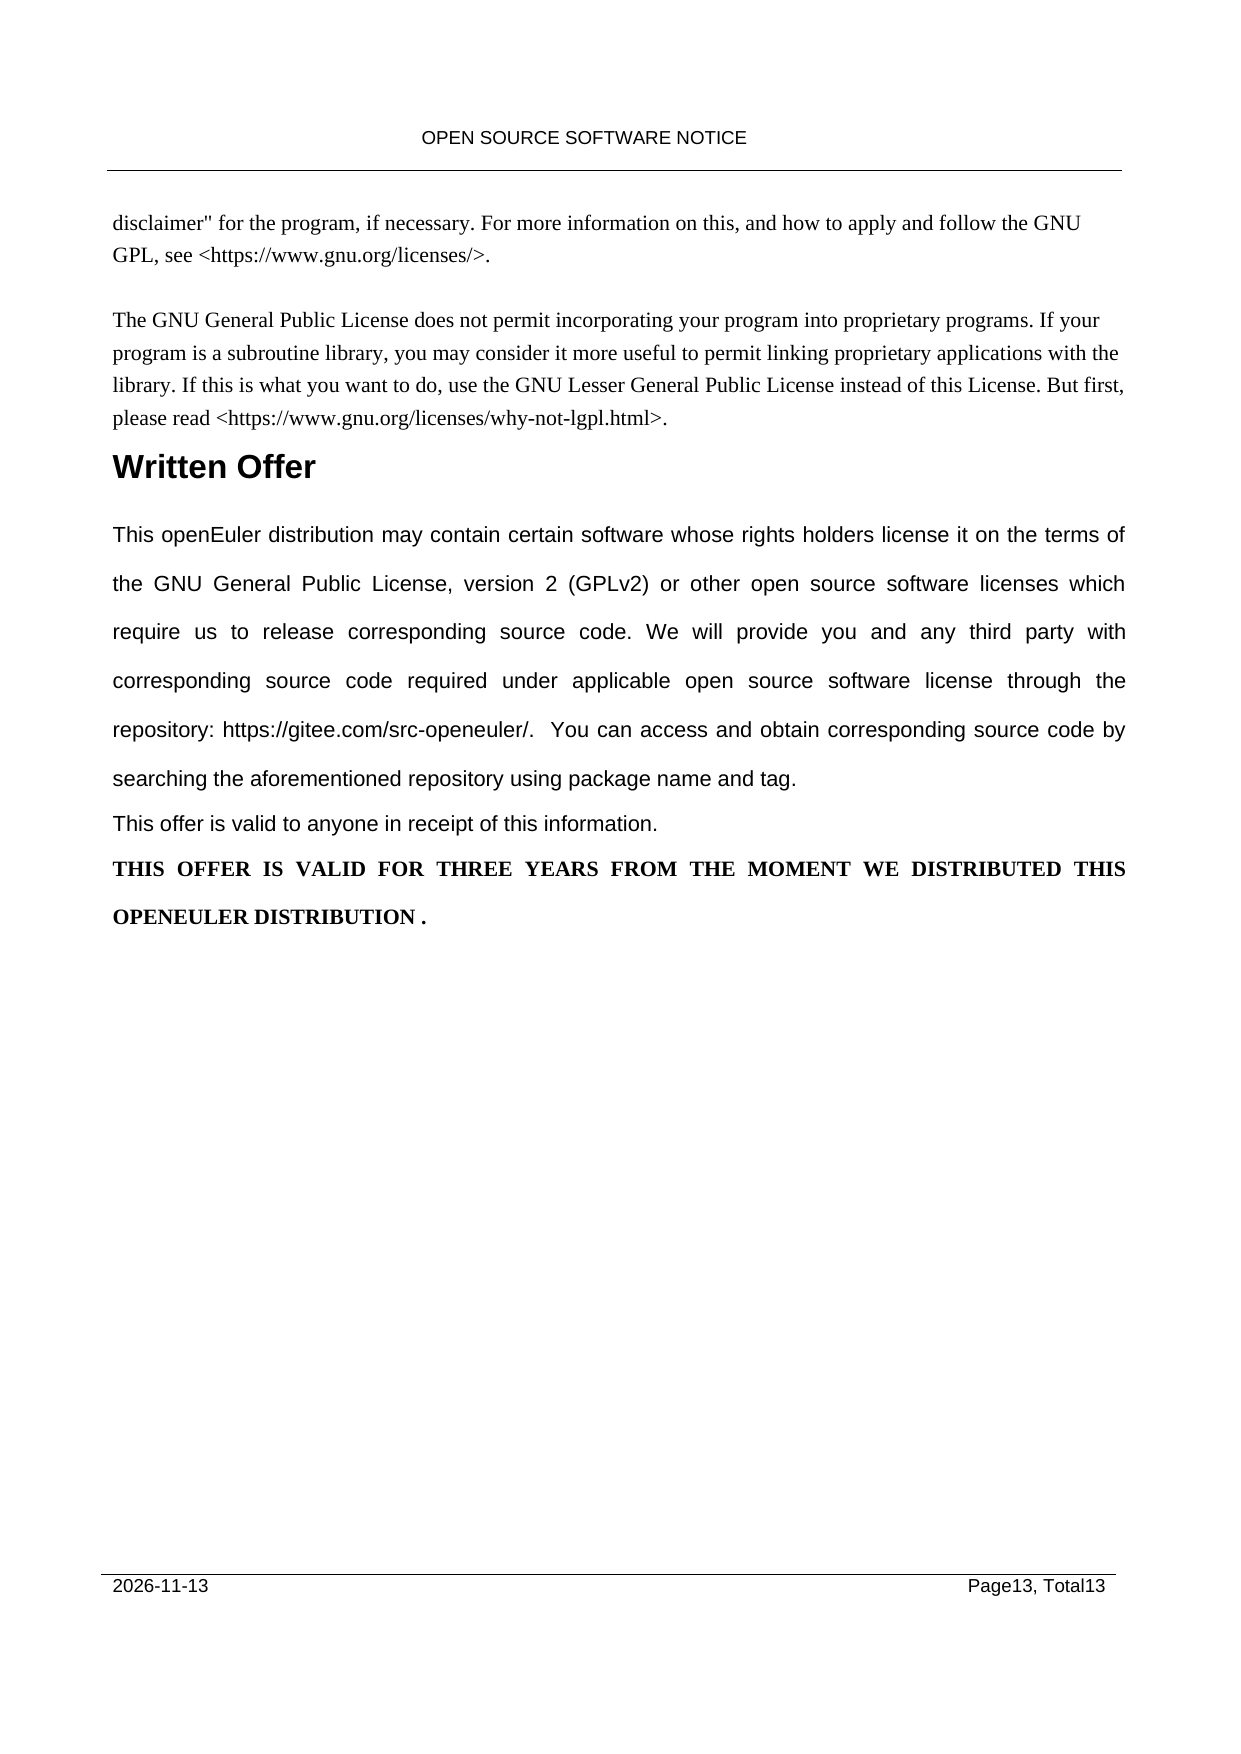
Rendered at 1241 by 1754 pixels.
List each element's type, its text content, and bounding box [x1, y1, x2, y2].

text Written Offer [112, 434, 1128, 499]
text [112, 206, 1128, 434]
text This offer is valid to anyone in receipt of this information. [112, 807, 1128, 839]
text This openEuler distribution may contain certain software whose rights holders license it on the terms of the GNU General Public License, version 2 (GPLv2) or other open source software licenses which require us to release corresponding source code. We will provide you and any third party with corresponding source code required under applicable open source software license through the repository: https://gitee.com/src-openeuler/. You can access and obtain corresponding source code by searching the aforementioned repository using package name and tag. [112, 518, 1128, 794]
text THIS OFFER IS VALID FOR THREE YEARS FROM THE MOMENT WE DISTRIBUTED THIS OPENEULER DISTRIBUTION . [112, 852, 1128, 933]
